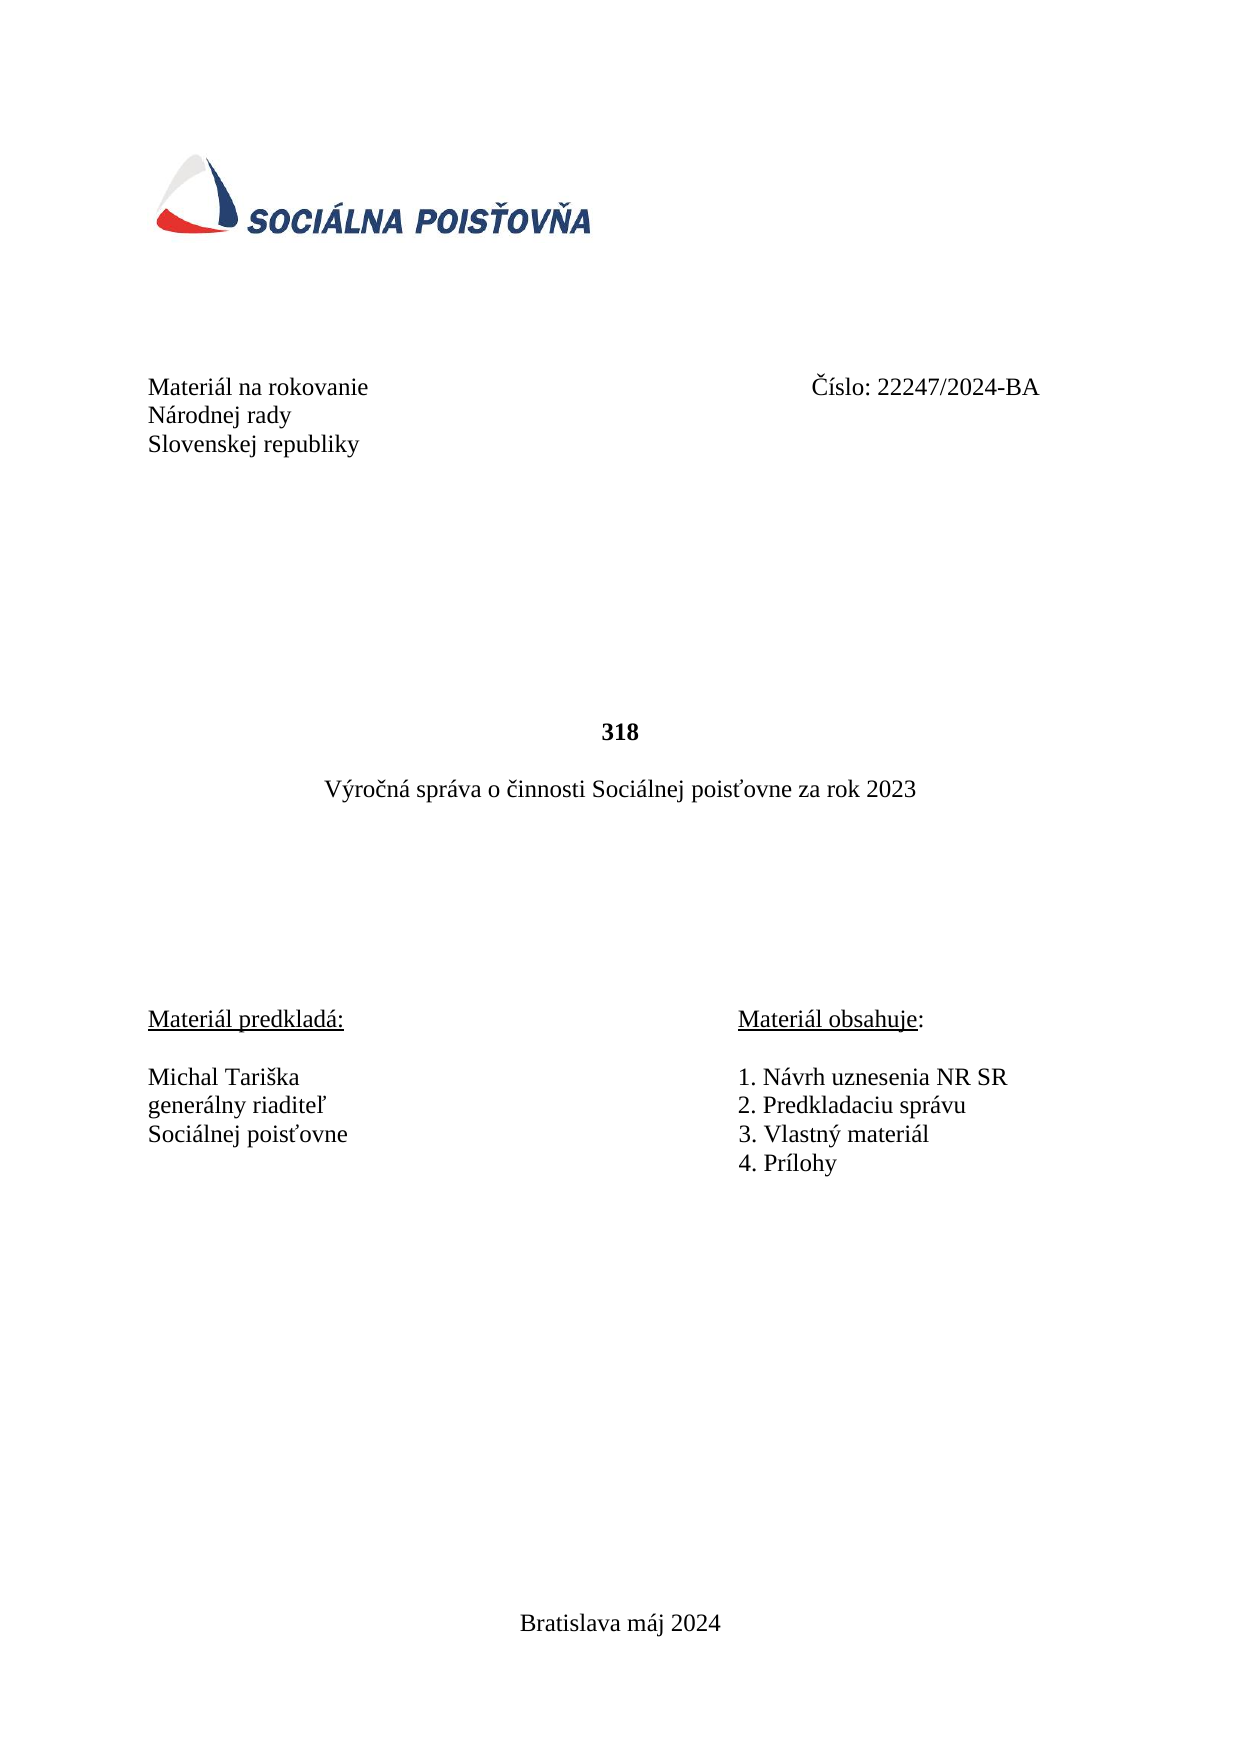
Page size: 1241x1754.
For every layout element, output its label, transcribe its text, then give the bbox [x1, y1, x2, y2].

text Materiál predkladá: Materiál obsahuje: [148, 1004, 1092, 1033]
text Sociálnej poisťovne 3. Vlastný materiál [148, 1119, 1092, 1148]
text Materiál na rokovanie Číslo: 22247/2024-BA [148, 372, 1092, 401]
text Slovenskej republiky [148, 429, 1092, 458]
text 318 [148, 717, 1092, 746]
text Výročná správa o činnosti Sociálnej poisťovne za rok 2023 [148, 774, 1092, 803]
picture [147, 147, 602, 243]
text Michal Tariška 1. Návrh uznesenia NR SR generálny riaditeľ 2. Predkladaciu správu [148, 1062, 1092, 1119]
text 4. Prílohy [148, 1148, 1092, 1177]
text Bratislava máj 2024 [148, 1608, 1092, 1637]
text Národnej rady [148, 401, 1092, 429]
